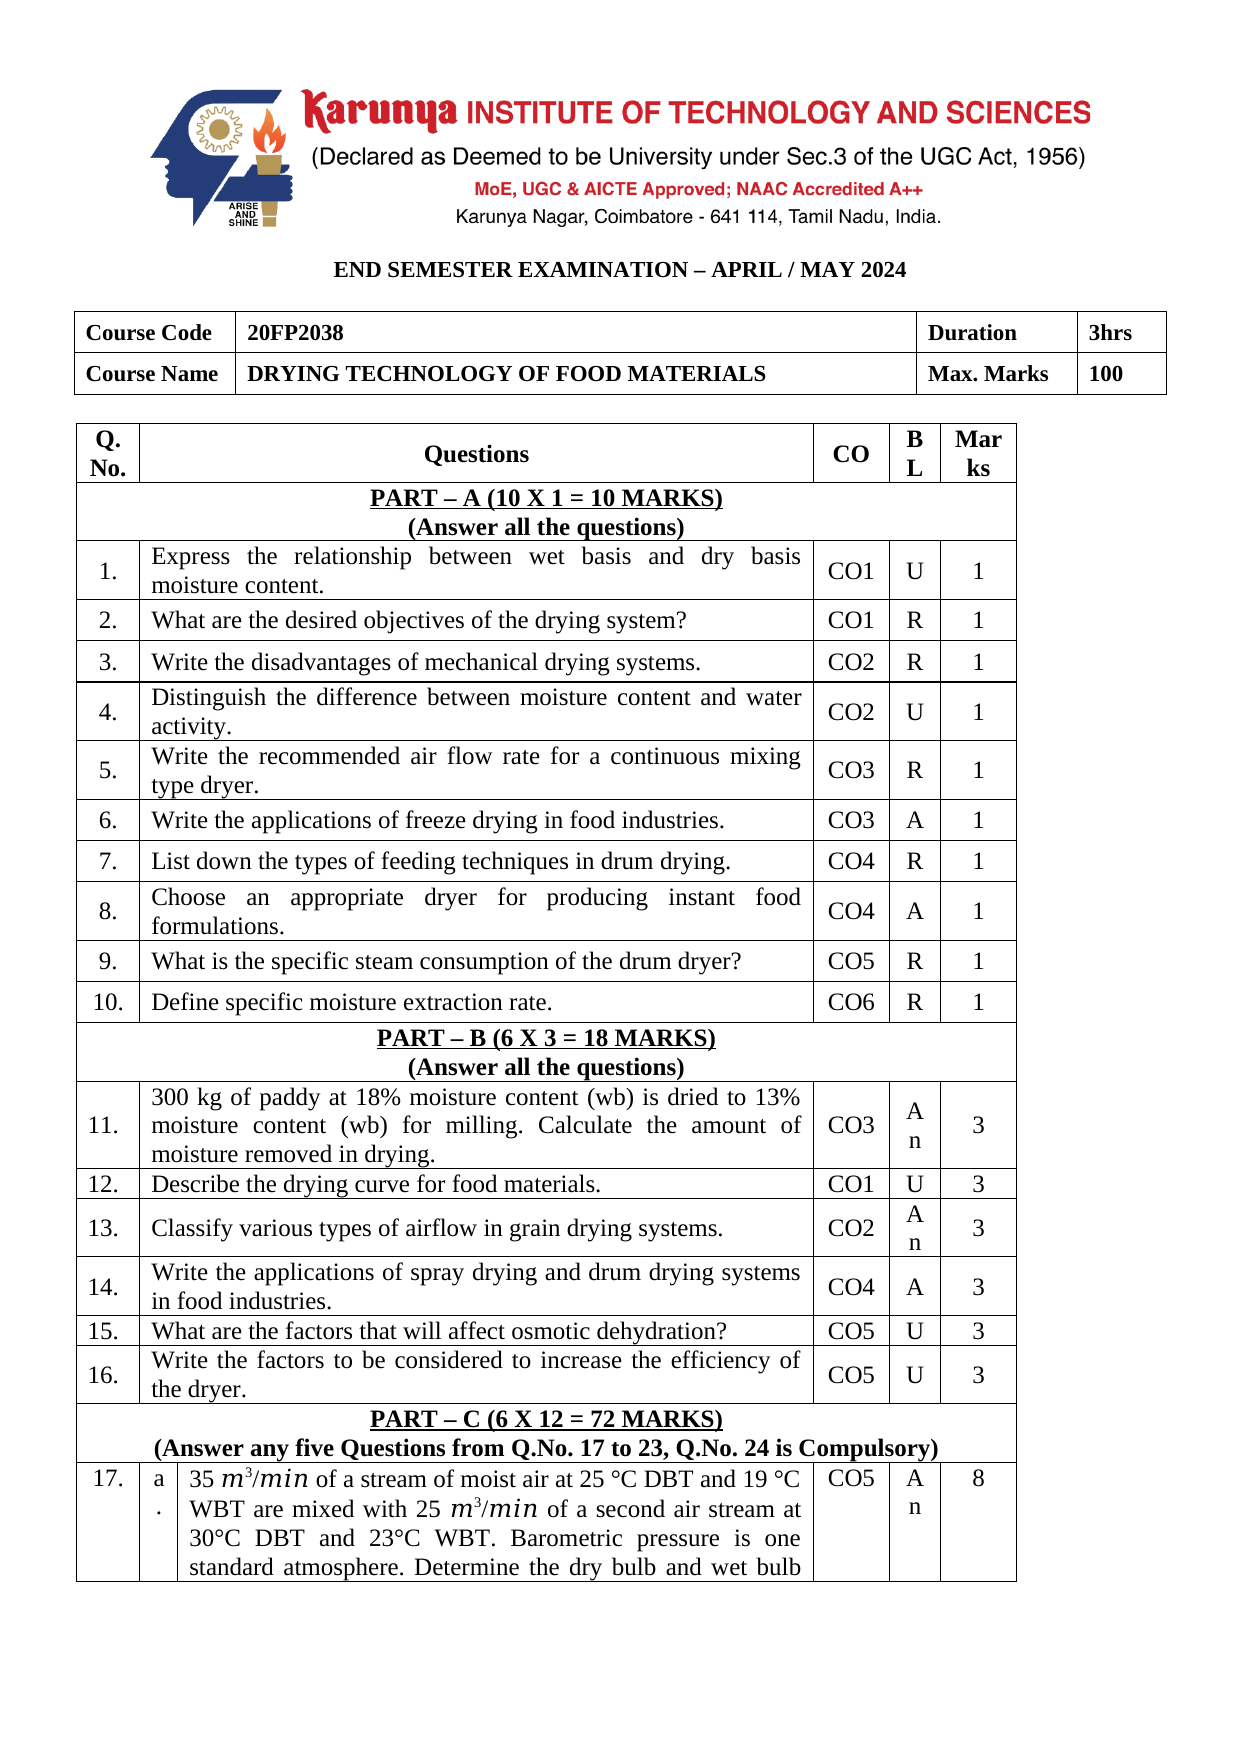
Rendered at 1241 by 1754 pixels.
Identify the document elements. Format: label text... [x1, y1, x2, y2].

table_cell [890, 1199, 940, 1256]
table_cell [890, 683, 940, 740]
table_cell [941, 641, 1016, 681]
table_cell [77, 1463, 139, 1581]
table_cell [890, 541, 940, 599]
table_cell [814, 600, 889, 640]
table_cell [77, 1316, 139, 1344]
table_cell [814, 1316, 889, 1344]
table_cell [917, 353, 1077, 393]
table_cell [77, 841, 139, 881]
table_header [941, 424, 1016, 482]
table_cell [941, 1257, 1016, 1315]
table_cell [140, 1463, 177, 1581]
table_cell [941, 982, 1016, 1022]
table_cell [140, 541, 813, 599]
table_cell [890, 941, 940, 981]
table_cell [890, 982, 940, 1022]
text END SEMESTER EXAMINATION – APRIL / MAY 2024 [150, 256, 1090, 282]
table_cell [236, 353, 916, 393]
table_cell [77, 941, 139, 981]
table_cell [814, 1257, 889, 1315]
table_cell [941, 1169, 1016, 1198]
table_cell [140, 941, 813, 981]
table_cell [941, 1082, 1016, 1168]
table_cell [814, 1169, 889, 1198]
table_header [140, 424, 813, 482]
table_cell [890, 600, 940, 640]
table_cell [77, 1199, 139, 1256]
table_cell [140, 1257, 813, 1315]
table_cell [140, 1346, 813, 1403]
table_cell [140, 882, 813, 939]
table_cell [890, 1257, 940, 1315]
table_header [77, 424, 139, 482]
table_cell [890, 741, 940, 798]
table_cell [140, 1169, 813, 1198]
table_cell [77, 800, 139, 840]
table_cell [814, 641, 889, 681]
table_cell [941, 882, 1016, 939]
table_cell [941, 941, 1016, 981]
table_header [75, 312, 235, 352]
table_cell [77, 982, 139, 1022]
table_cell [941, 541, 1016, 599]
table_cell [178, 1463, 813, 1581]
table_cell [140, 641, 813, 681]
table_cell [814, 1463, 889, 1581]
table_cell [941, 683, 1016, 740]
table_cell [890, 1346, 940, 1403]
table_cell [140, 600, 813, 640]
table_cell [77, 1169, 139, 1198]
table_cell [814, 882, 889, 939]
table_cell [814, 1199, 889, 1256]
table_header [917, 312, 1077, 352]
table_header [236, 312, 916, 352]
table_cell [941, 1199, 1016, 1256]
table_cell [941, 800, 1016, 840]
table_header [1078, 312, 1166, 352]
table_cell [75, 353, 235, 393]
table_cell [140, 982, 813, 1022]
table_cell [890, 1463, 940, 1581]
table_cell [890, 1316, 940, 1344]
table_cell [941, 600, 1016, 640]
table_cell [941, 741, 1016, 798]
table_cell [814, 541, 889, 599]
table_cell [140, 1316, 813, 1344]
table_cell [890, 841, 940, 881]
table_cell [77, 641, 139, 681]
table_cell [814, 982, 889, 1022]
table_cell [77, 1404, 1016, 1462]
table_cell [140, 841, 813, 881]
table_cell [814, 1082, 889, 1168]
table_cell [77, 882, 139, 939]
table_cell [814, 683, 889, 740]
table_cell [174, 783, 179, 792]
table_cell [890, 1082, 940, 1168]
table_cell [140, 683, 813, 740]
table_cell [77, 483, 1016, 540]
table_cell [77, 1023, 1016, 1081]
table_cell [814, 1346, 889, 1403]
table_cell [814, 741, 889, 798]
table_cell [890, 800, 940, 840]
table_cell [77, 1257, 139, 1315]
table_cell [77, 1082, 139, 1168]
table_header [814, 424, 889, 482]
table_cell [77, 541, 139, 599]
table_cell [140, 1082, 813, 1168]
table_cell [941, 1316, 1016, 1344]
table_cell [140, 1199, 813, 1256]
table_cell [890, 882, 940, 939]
picture [150, 89, 1091, 227]
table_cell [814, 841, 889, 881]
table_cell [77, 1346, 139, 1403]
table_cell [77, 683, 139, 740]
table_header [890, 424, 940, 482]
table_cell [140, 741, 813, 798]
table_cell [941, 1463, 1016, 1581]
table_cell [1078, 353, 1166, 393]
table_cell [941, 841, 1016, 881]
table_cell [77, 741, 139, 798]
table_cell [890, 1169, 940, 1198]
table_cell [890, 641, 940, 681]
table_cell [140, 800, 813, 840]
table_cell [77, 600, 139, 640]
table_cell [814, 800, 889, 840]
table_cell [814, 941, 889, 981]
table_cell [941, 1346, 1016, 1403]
